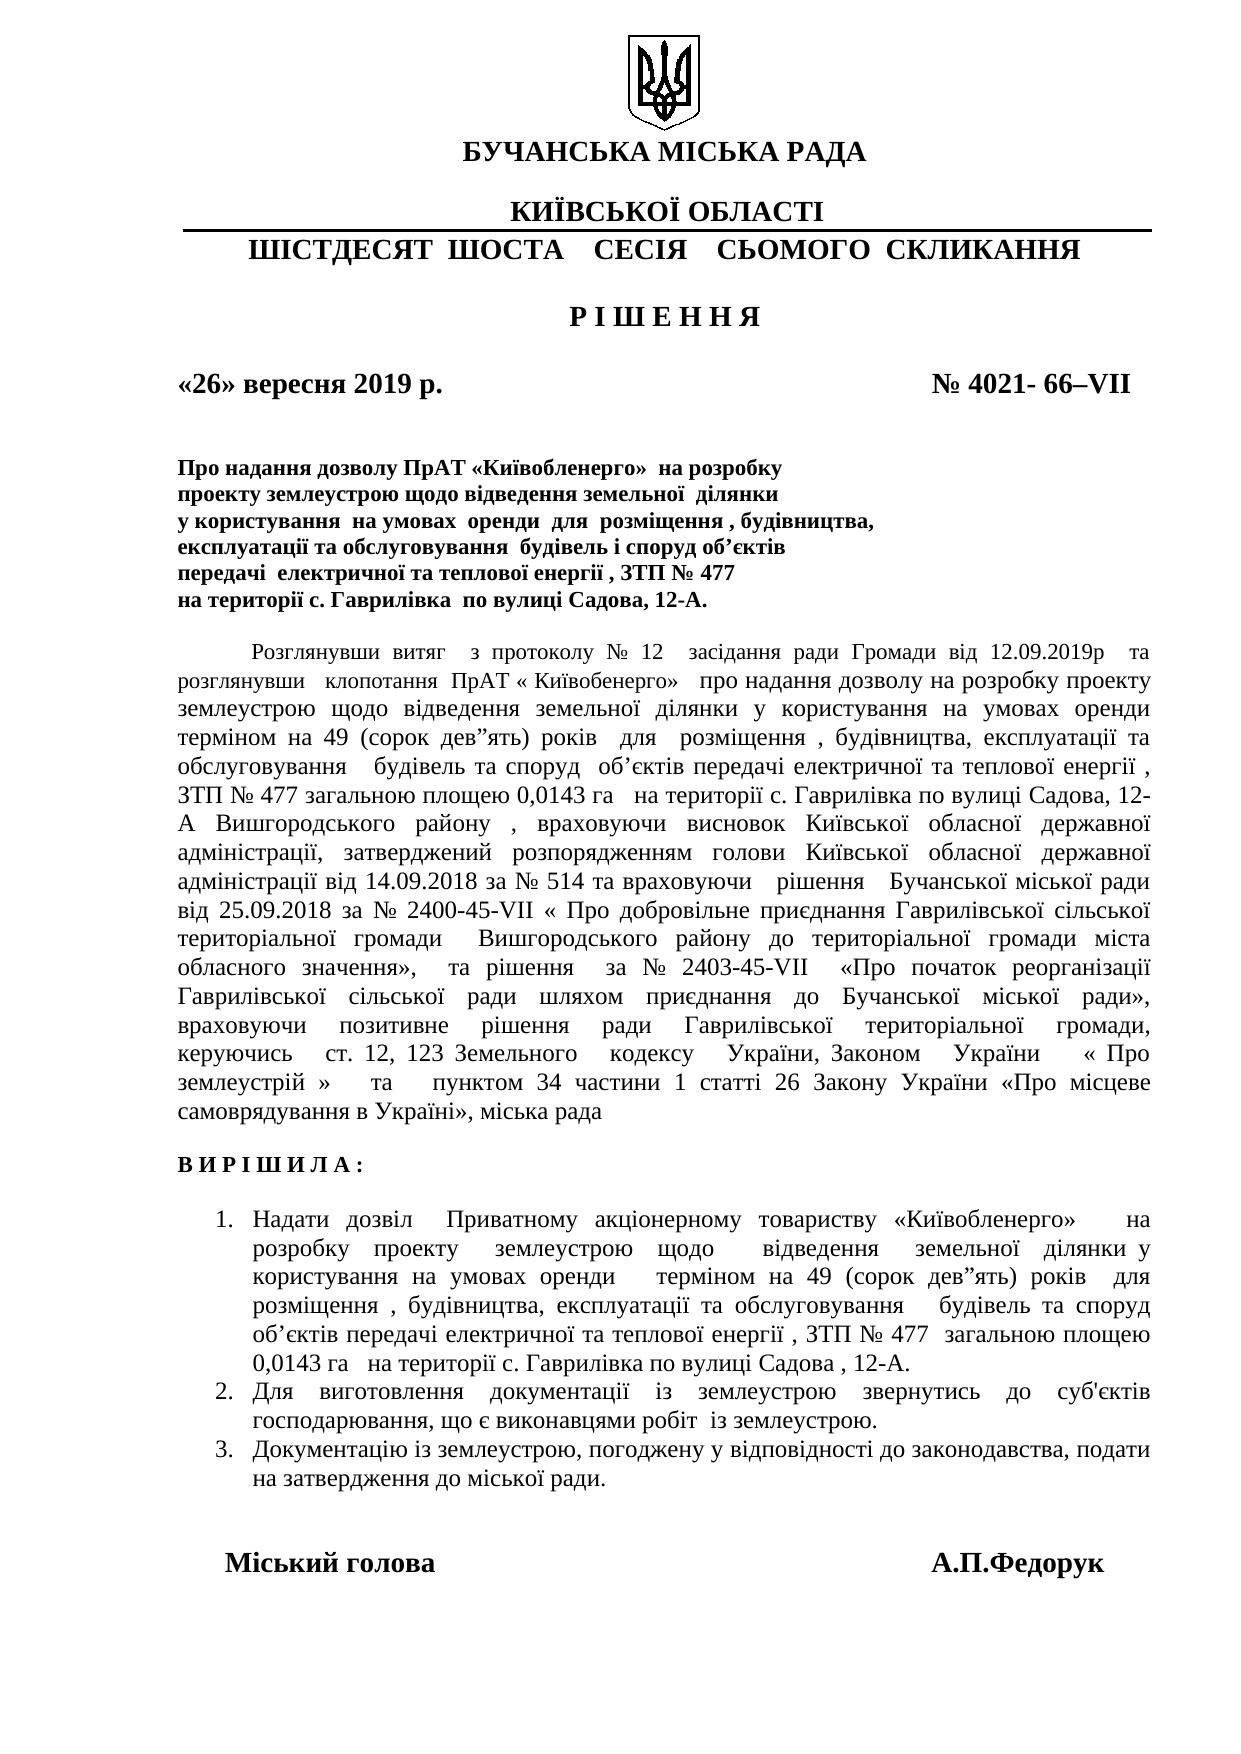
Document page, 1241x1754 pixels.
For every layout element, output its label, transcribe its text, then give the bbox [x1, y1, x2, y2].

list Для виготовлення документації із землеустрою звернутись до суб'єктів господарювання, що є виконавцями робіт із землеустрою. [215, 1376, 1152, 1434]
text Розглянувши витяг з протоколу № 12 засідання ради Громади від 12.09.2019р та розглянувши клопотання ПрАТ « Київобенерго» про надання дозволу на розробку проекту землеустрою щодо відведення земельної ділянки у користування на умовах оренди терміном на 49 (сорок дев”ять) років для розміщення , будівництва, експлуатації та обслуговування будівель та споруд об’єктів передачі електричної та теплової енергії , ЗТП № 477 загальною площею 0,0143 га на території с. Гаврилівка по вулиці Садова, 12-А Вишгородського району , враховуючи висновок Київської обласної державної адміністрації, затверджений розпорядженням голови Київської обласної державної адміністрації від 14.09.2018 за № 514 та враховуючи рішення Бучанської міської ради від 25.09.2018 за № 2400-45-VІІ « Про добровільне приєднання Гаврилівської сільської територіальної громади Вишгородського району до територіальної громади міста обласного значення», та рішення за № 2403-45-VІІ «Про початок реорганізації Гаврилівської сільської ради шляхом приєднання до Бучанської міської ради», враховуючи позитивне рішення ради Гаврилівської територіальної громади, керуючись ст. 12, 123 Земельного кодексу України, Законом України « Про землеустрій » та пунктом 34 частини 1 статті 26 Закону України «Про місцеве самоврядування в Україні», міська рада [177, 638, 1152, 1125]
text на території с. Гаврилівка по вулиці Садова, 12-А. [177, 586, 1152, 612]
list Надати дозвіл Приватному акціонерному товариству «Київобленерго» на розробку проекту землеустрою щодо відведення земельної ділянки у користування на умовах оренди терміном на 49 (сорок дев”ять) років для розміщення , будівництва, експлуатації та обслуговування будівель та споруд об’єктів передачі електричної та теплової енергії , ЗТП № 477 загальною площею 0,0143 га на території с. Гаврилівка по вулиці Садова , 12-А. [215, 1204, 1152, 1376]
text ШІСТДЕСЯТ ШОСТА СЕСІЯ СЬОМОГО СКЛИКАННЯ [177, 232, 1152, 266]
text В И Р І Ш И Л А : [177, 1151, 1152, 1177]
text КИЇВСЬКОЇ ОБЛАСТІ [183, 194, 1152, 229]
text передачі електричної та теплової енергії , ЗТП № 477 [177, 559, 1152, 586]
list Документацію із землеустрою, погоджену у відповідності до законодавства, подати на затвердження до міської ради. [215, 1434, 1152, 1491]
text експлуатації та обслуговування будівель і споруд об’єктів [177, 533, 1152, 559]
text Р І Ш Е Н Н Я [177, 299, 1152, 333]
text проекту землеустрою щодо відведення земельної ділянки [177, 480, 1152, 507]
text «26» вересня 2019 р. № 4021- 66–VІІ [177, 367, 1152, 400]
text Про надання дозволу ПрАТ «Київобленерго» на розробку [177, 454, 1152, 480]
text Міський голова А.П.Федорук [177, 1545, 1152, 1579]
text БУЧАНСЬКА МІСЬКА РАДА [177, 134, 1152, 168]
text у користування на умовах оренди для розміщення , будівництва, [177, 507, 1152, 533]
